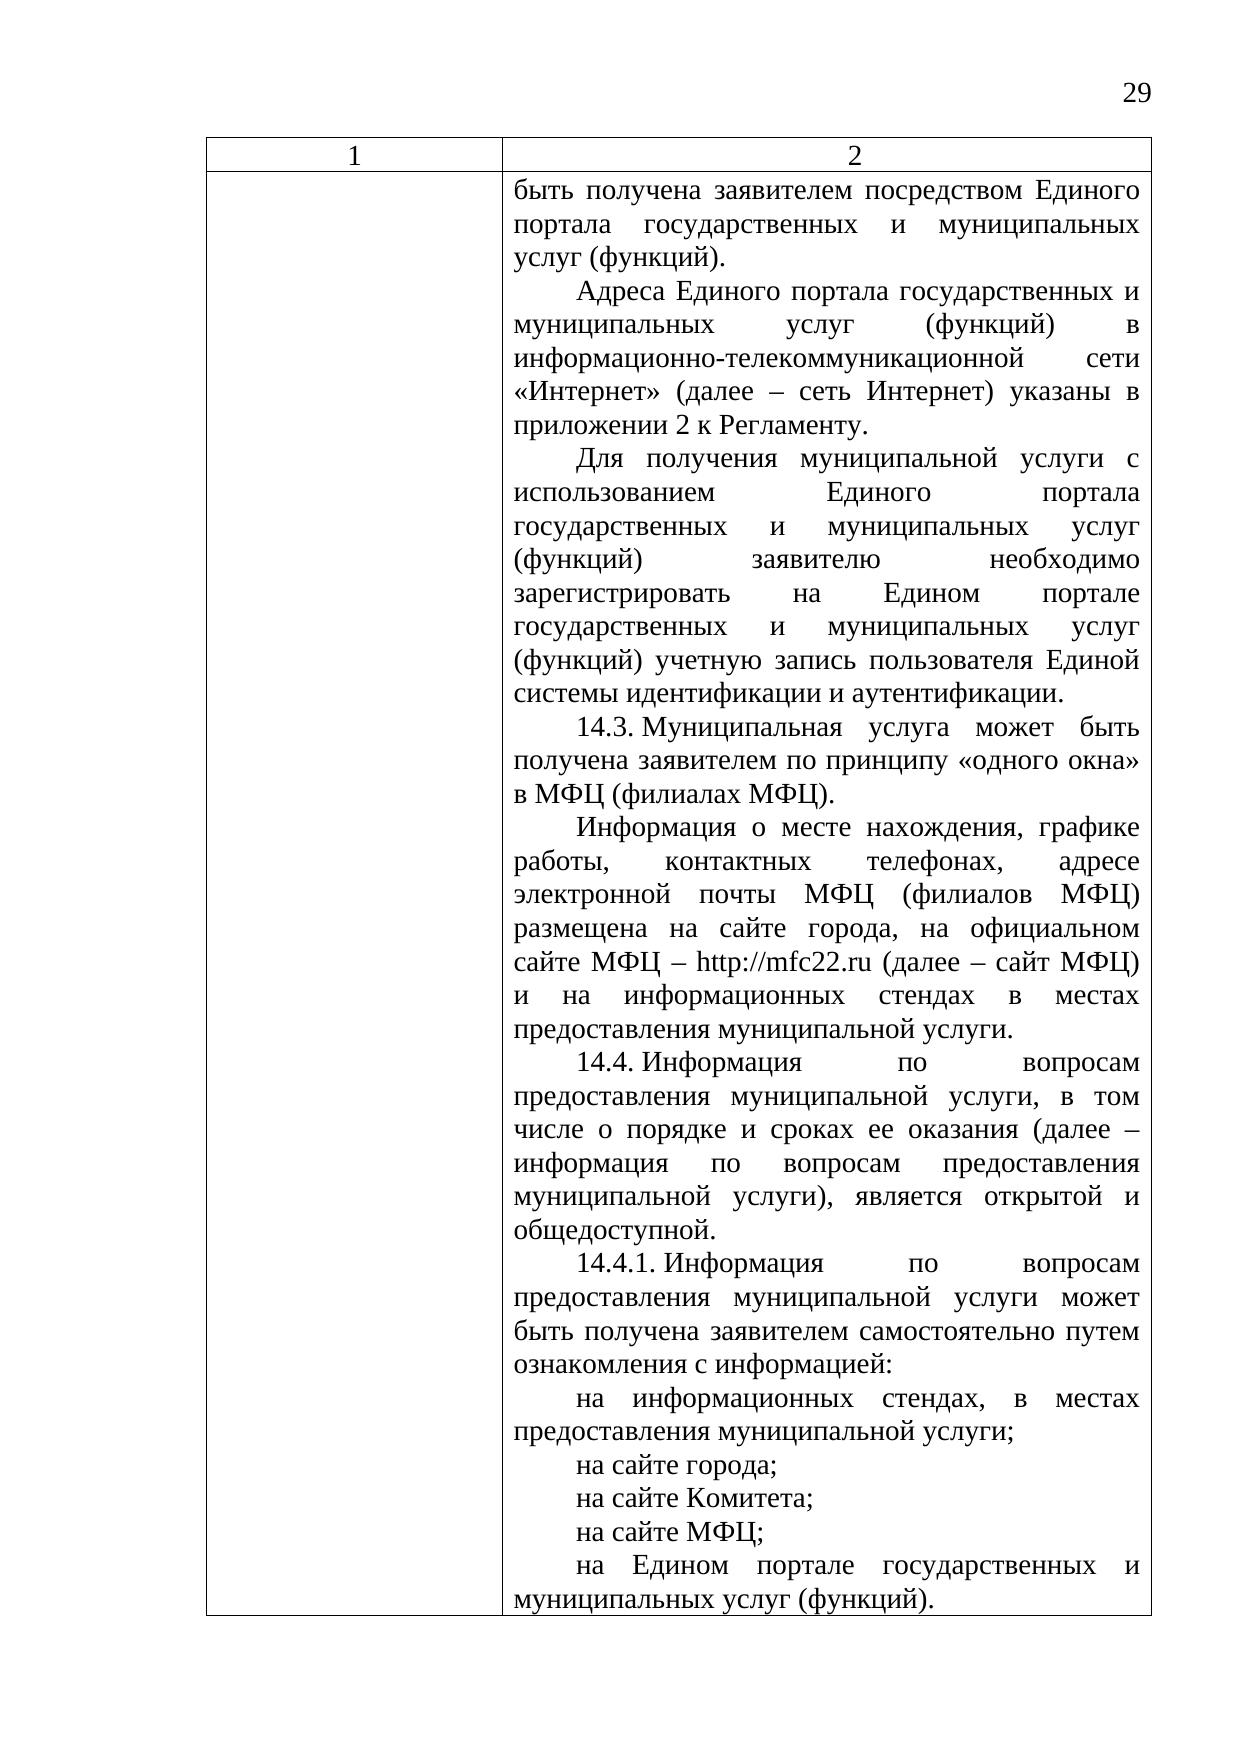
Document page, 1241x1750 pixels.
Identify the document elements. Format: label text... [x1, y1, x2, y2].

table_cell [503, 172, 1151, 1614]
table_header 2 [503, 138, 1151, 171]
table_header 1 [207, 138, 502, 171]
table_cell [207, 172, 502, 1614]
